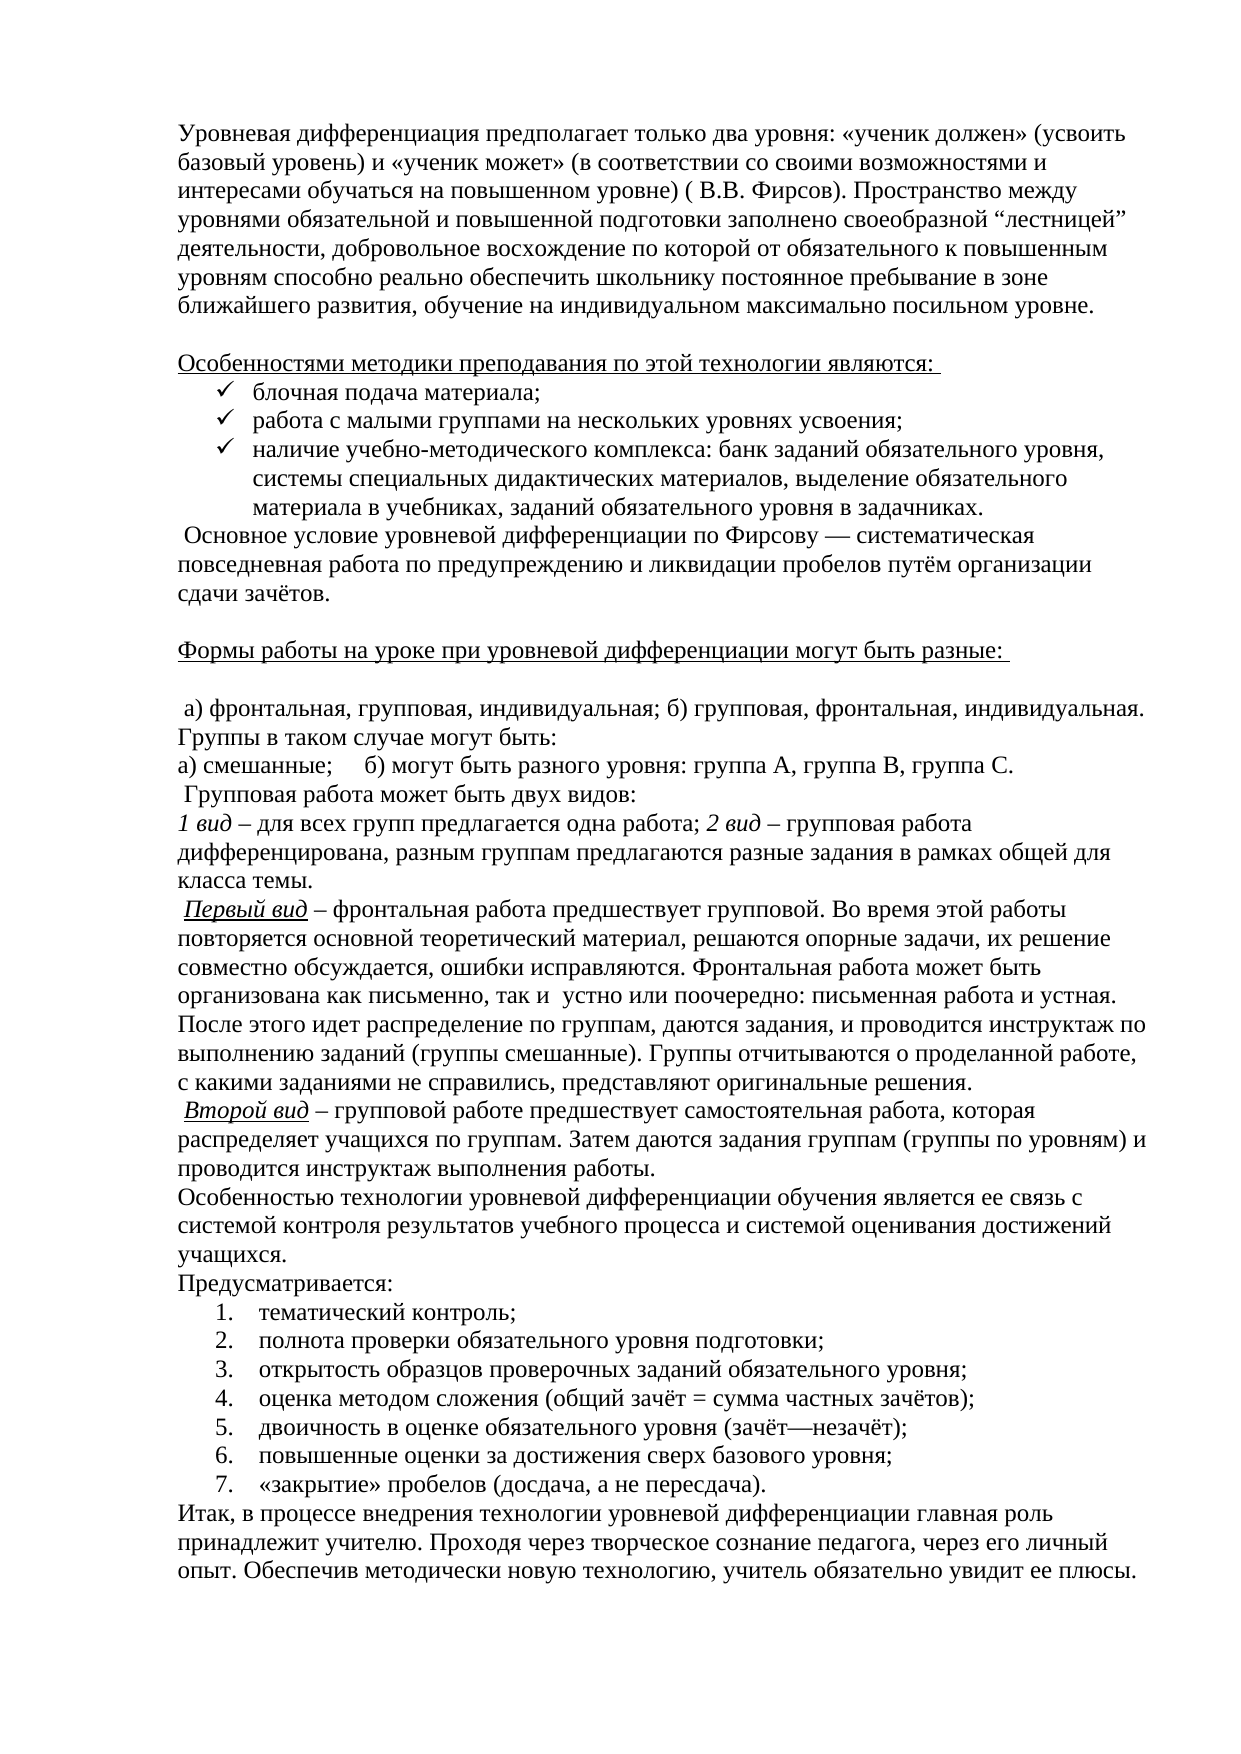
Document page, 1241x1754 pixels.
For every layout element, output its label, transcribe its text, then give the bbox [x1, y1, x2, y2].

list работа с малыми группами на нескольких уровнях усвоения; [215, 406, 1152, 434]
text Уровневая дифференциация предполагает только два уровня: «ученик должен» (усвоить базовый уровень) и «ученик может» (в соответствии со своими возможностями и интересами обучаться на повышенном уровне) ( В.В. Фирсов). Пространство между уровнями обязательной и повышенной подготовки заполнено своеобразной “лестницей” деятельности, добровольное восхождение по которой от обязательного к повышенным уровням способно реально обеспечить школьнику постоянное пребывание в зоне ближайшего развития, обучение на индивидуальном максимально посильном уровне. [177, 118, 1152, 319]
text Второй вид – групповой работе предшествует самостоятельная работа, которая распределяет учащихся по группам. Затем даются задания группам (группы по уровням) и проводится инструктаж выполнения работы. [177, 1096, 1152, 1182]
text Групповая работа может быть двух видов: [177, 779, 1152, 808]
list двоичность в оценке обязательного уровня (зачёт—незачёт); [215, 1412, 1152, 1441]
list открытость образцов проверочных заданий обязательного уровня; [215, 1354, 1152, 1383]
text Особенностями методики преподавания по этой технологии являются: [177, 348, 1152, 377]
text а) фронтальная, групповая, индивидуальная; б) групповая, фронтальная, индивидуальная. Группы в таком случае могут быть: [177, 693, 1152, 751]
list тематический контроль; [215, 1297, 1152, 1326]
list оценка методом сложения (общий зачёт = сумма частных зачётов); [215, 1383, 1152, 1412]
text а) смешанные; б) могут быть разного уровня: группа А, группа В, группа С. [177, 751, 1152, 779]
text 1 вид – для всех групп предлагается одна работа; 2 вид – групповая работа дифференцирована, разным группам предлагаются разные задания в рамках общей для класса темы. [177, 808, 1152, 894]
text Первый вид – фронтальная работа предшествует групповой. Во время этой работы повторяется основной теоретический материал, решаются опорные задачи, их решение совместно обсуждается, ошибки исправляются. Фронтальная работа может быть организована как письменно, так и устно или поочередно: письменная работа и устная. После этого идет распределение по группам, даются задания, и проводится инструктаж по выполнению заданий (группы смешанные). Группы отчитываются о проделанной работе, с какими заданиями не справились, представляют оригинальные решения. [177, 894, 1152, 1096]
text Формы работы на уроке при уровневой дифференциации могут быть разные: [177, 636, 1152, 664]
list «закрытие» пробелов (досдача, а не пересдача). [215, 1469, 1152, 1498]
text Особенностью технологии уровневой дифференциации обучения является ее связь с системой контроля результатов учебного процесса и системой оценивания достижений учащихся. [177, 1182, 1152, 1268]
list повышенные оценки за достижения сверх базового уровня; [215, 1441, 1152, 1469]
list блочная подача материала; [215, 377, 1152, 406]
text Основное условие уровневой дифференциации по Фирсову — систематическая повседневная работа по предупреждению и ликвидации пробелов путём организации сдачи зачётов. [177, 521, 1152, 607]
text Итак, в процессе внедрения технологии уровневой дифференциации главная роль принадлежит учителю. Проходя через творческое сознание педагога, через его личный опыт. Обеспечив методически новую технологию, учитель обязательно увидит ее плюсы. [177, 1498, 1152, 1584]
list наличие учебно-методического комплекса: банк заданий обязательного уровня, системы специальных дидактических материалов, выделение обязательного материала в учебниках, заданий обязательного уровня в задачниках. [215, 434, 1152, 521]
list полнота проверки обязательного уровня подготовки; [215, 1326, 1152, 1354]
text Предусматривается: [177, 1268, 1152, 1297]
